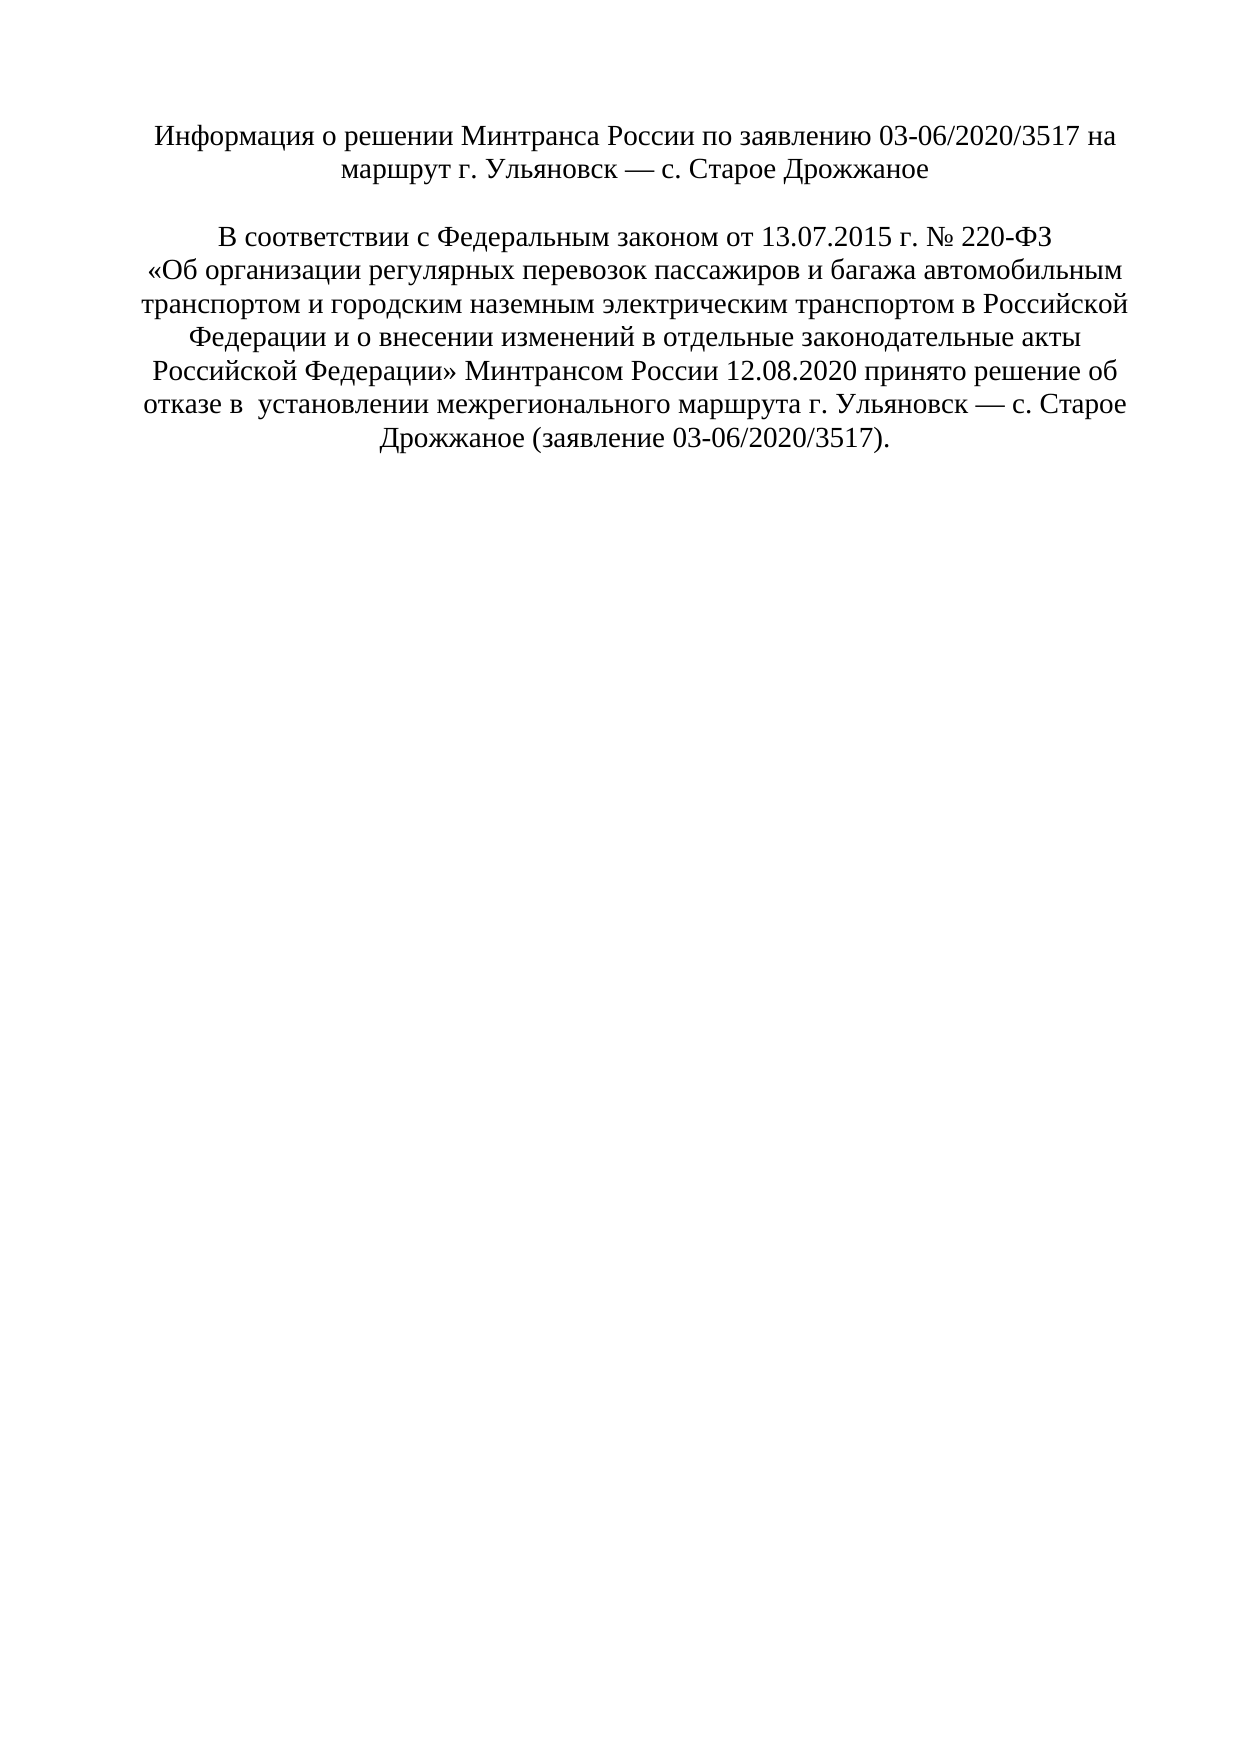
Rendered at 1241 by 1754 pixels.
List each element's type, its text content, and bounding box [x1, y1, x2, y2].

text Информация о решении Минтранса России по заявлению 03-06/2020/3517 на маршрут г. Ульяновск — с. Старое Дрожжаное [118, 118, 1152, 185]
text В соответствии с Федеральным законом от 13.07.2015 г. № 220-ФЗ «Об организации регулярных перевозок пассажиров и багажа автомобильным транспортом и городским наземным электрическим транспортом в Российской Федерации и о внесении изменений в отдельные законодательные акты Российской Федерации» Минтрансом России 12.08.2020 принято решение об отказе в установлении межрегионального маршрута г. Ульяновск — с. Старое Дрожжаное (заявление 03-06/2020/3517). [118, 219, 1152, 453]
